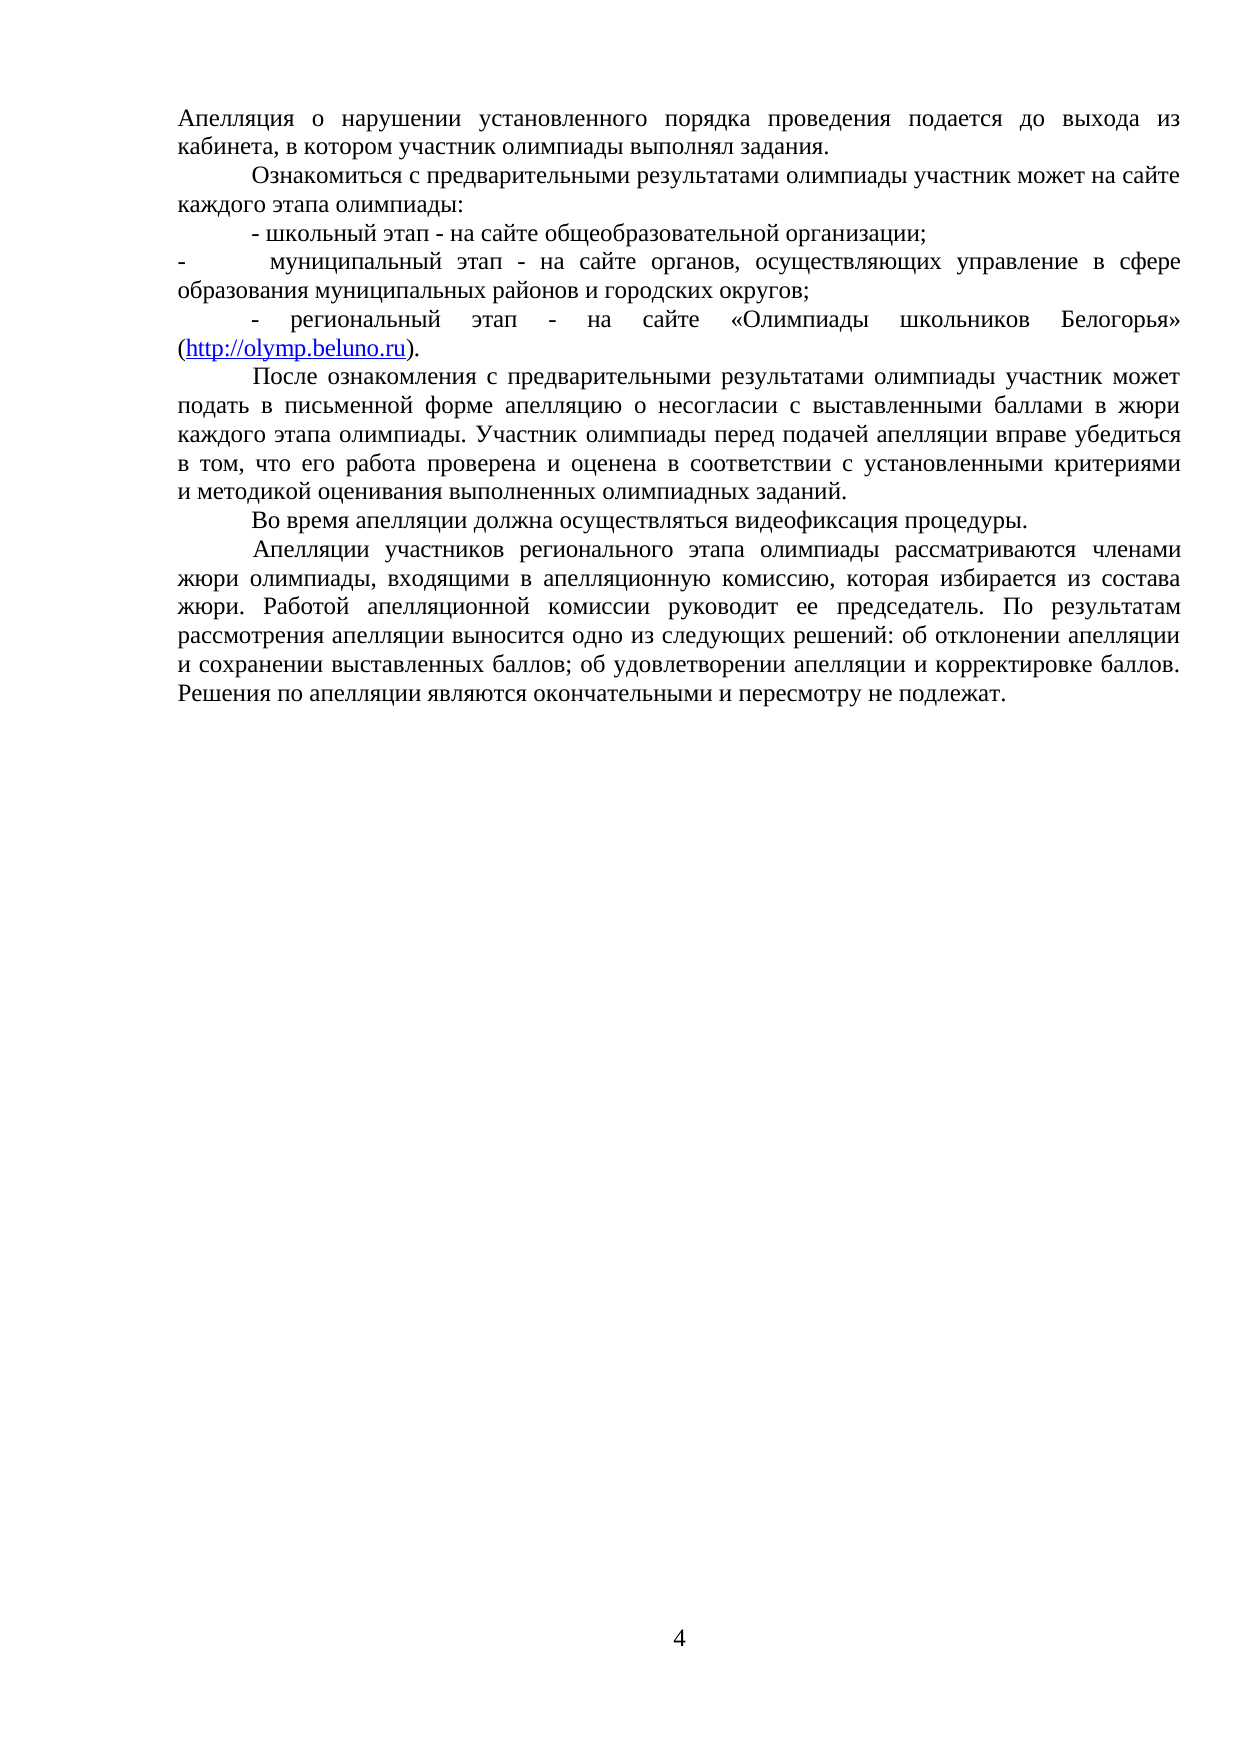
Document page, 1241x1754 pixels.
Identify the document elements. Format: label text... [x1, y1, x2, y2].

text - школьный этап - на сайте общеобразовательной организации; [177, 218, 1181, 246]
text После ознакомления с предварительными результатами олимпиады участник может подать в письменной форме апелляцию о несогласии с выставленными баллами в жюри каждого этапа олимпиады. Участник олимпиады перед подачей апелляции вправе убедиться в том, что его работа проверена и оценена в соответствии с установленными критериями и методикой оценивания выполненных олимпиадных заданий. [177, 361, 1181, 505]
list муниципальный этап - на сайте органов, осуществляющих управление в сфере образования муниципальных районов и городских округов; [177, 246, 1181, 304]
text Во время апелляции должна осуществляться видеофиксация процедуры. [177, 505, 1181, 534]
text Ознакомиться с предварительными результатами олимпиады участник может на сайте каждого этапа олимпиады: [177, 160, 1181, 218]
text Апелляции участников регионального этапа олимпиады рассматриваются членами жюри олимпиады, входящими в апелляционную комиссию, которая избирается из состава жюри. Работой апелляционной комиссии руководит ее председатель. По результатам рассмотрения апелляции выносится одно из следующих решений: об отклонении апелляции и сохранении выставленных баллов; об удовлетворении апелляции и корректировке баллов. Решения по апелляции являются окончательными и пересмотру не подлежат. [177, 534, 1181, 706]
text - региональный этап - на сайте «Олимпиады школьников Белогорья» (http://olymp.beluno.ru). [177, 304, 1181, 361]
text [177, 103, 1181, 160]
